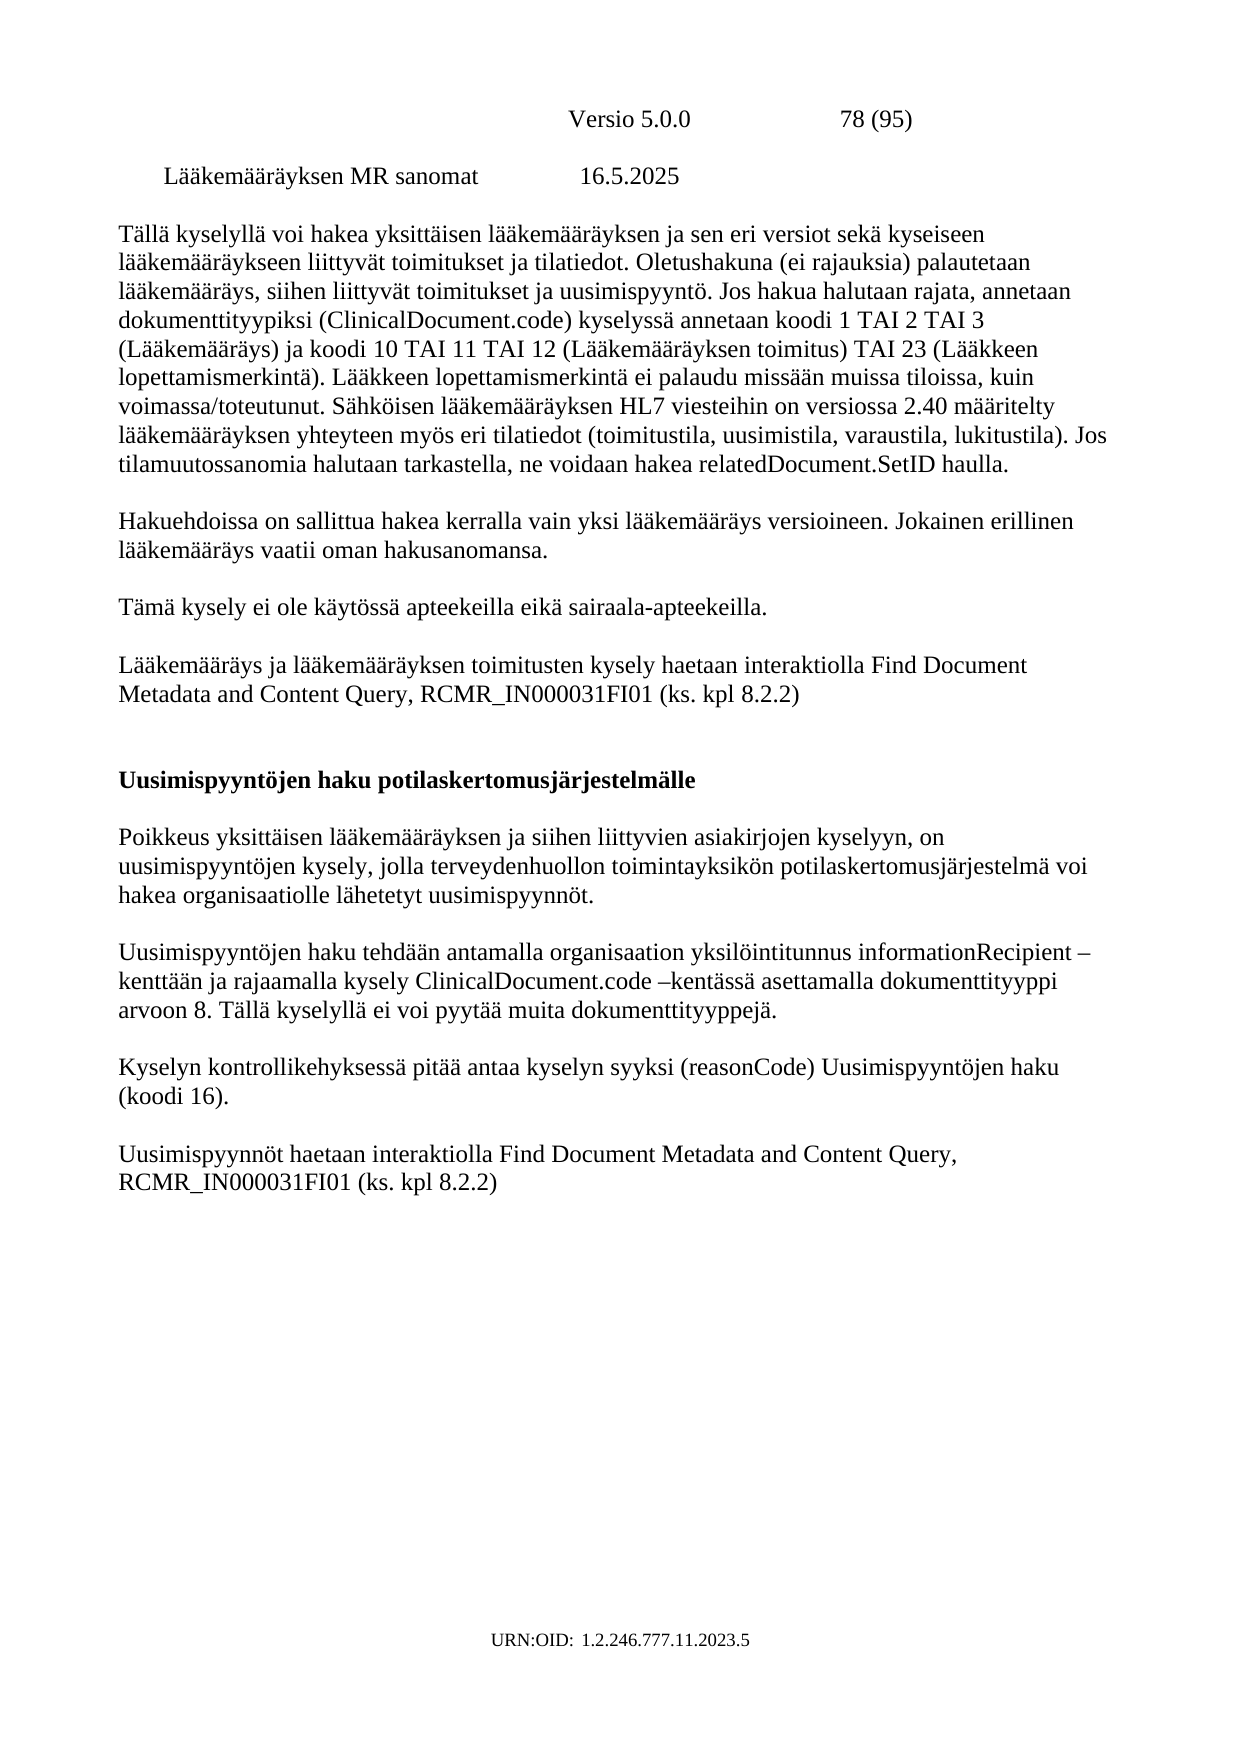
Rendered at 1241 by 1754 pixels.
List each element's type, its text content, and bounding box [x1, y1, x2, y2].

text Uusimispyyntöjen haku tehdään antamalla organisaation yksilöintitunnus informationRecipient –kenttään ja rajaamalla kysely ClinicalDocument.code –kentässä asettamalla dokumenttityyppi arvoon 8. Tällä kyselyllä ei voi pyytää muita dokumenttityyppejä. [118, 937, 1122, 1024]
text Poikkeus yksittäisen lääkemääräyksen ja siihen liittyvien asiakirjojen kyselyyn, on uusimispyyntöjen kysely, jolla terveydenhuollon toimintayksikön potilaskertomusjärjestelmä voi hakea organisaatiolle lähetetyt uusimispyynnöt. [118, 822, 1122, 909]
text Uusimispyynnöt haetaan interaktiolla Find Document Metadata and Content Query, RCMR_IN000031FI01 (ks. kpl 8.2.2) [118, 1139, 1122, 1196]
text Lääkemääräys ja lääkemääräyksen toimitusten kysely haetaan interaktiolla Find Document Metadata and Content Query, RCMR_IN000031FI01 (ks. kpl 8.2.2) [118, 650, 1122, 707]
text Uusimispyyntöjen haku potilaskertomusjärjestelmälle [118, 765, 1122, 794]
text Hakuehdoissa on sallittua hakea kerralla vain yksi lääkemääräys versioineen. Jokainen erillinen lääkemääräys vaatii oman hakusanomansa. [118, 506, 1122, 564]
text Kyselyn kontrollikehyksessä pitää antaa kyselyn syyksi (reasonCode) Uusimispyyntöjen haku (koodi 16). [118, 1052, 1122, 1110]
text Tämä kysely ei ole käytössä apteekeilla eikä sairaala-apteekeilla. [118, 592, 1122, 621]
text Tällä kyselyllä voi hakea yksittäisen lääkemääräyksen ja sen eri versiot sekä kyseiseen lääkemääräykseen liittyvät toimitukset ja tilatiedot. Oletushakuna (ei rajauksia) palautetaan lääkemääräys, siihen liittyvät toimitukset ja uusimispyyntö. Jos hakua halutaan rajata, annetaan dokumenttityypiksi (ClinicalDocument.code) kyselyssä annetaan koodi 1 TAI 2 TAI 3 (Lääkemääräys) ja koodi 10 TAI 11 TAI 12 (Lääkemääräyksen toimitus) TAI 23 (Lääkkeen lopettamismerkintä). Lääkkeen lopettamismerkintä ei palaudu missään muissa tiloissa, kuin voimassa/toteutunut. Sähköisen lääkemääräyksen HL7 viesteihin on versiossa 2.40 määritelty lääkemääräyksen yhteyteen myös eri tilatiedot (toimitustila, uusimistila, varaustila, lukitustila). Jos tilamuutossanomia halutaan tarkastella, ne voidaan hakea relatedDocument.SetID haulla. [118, 219, 1122, 477]
